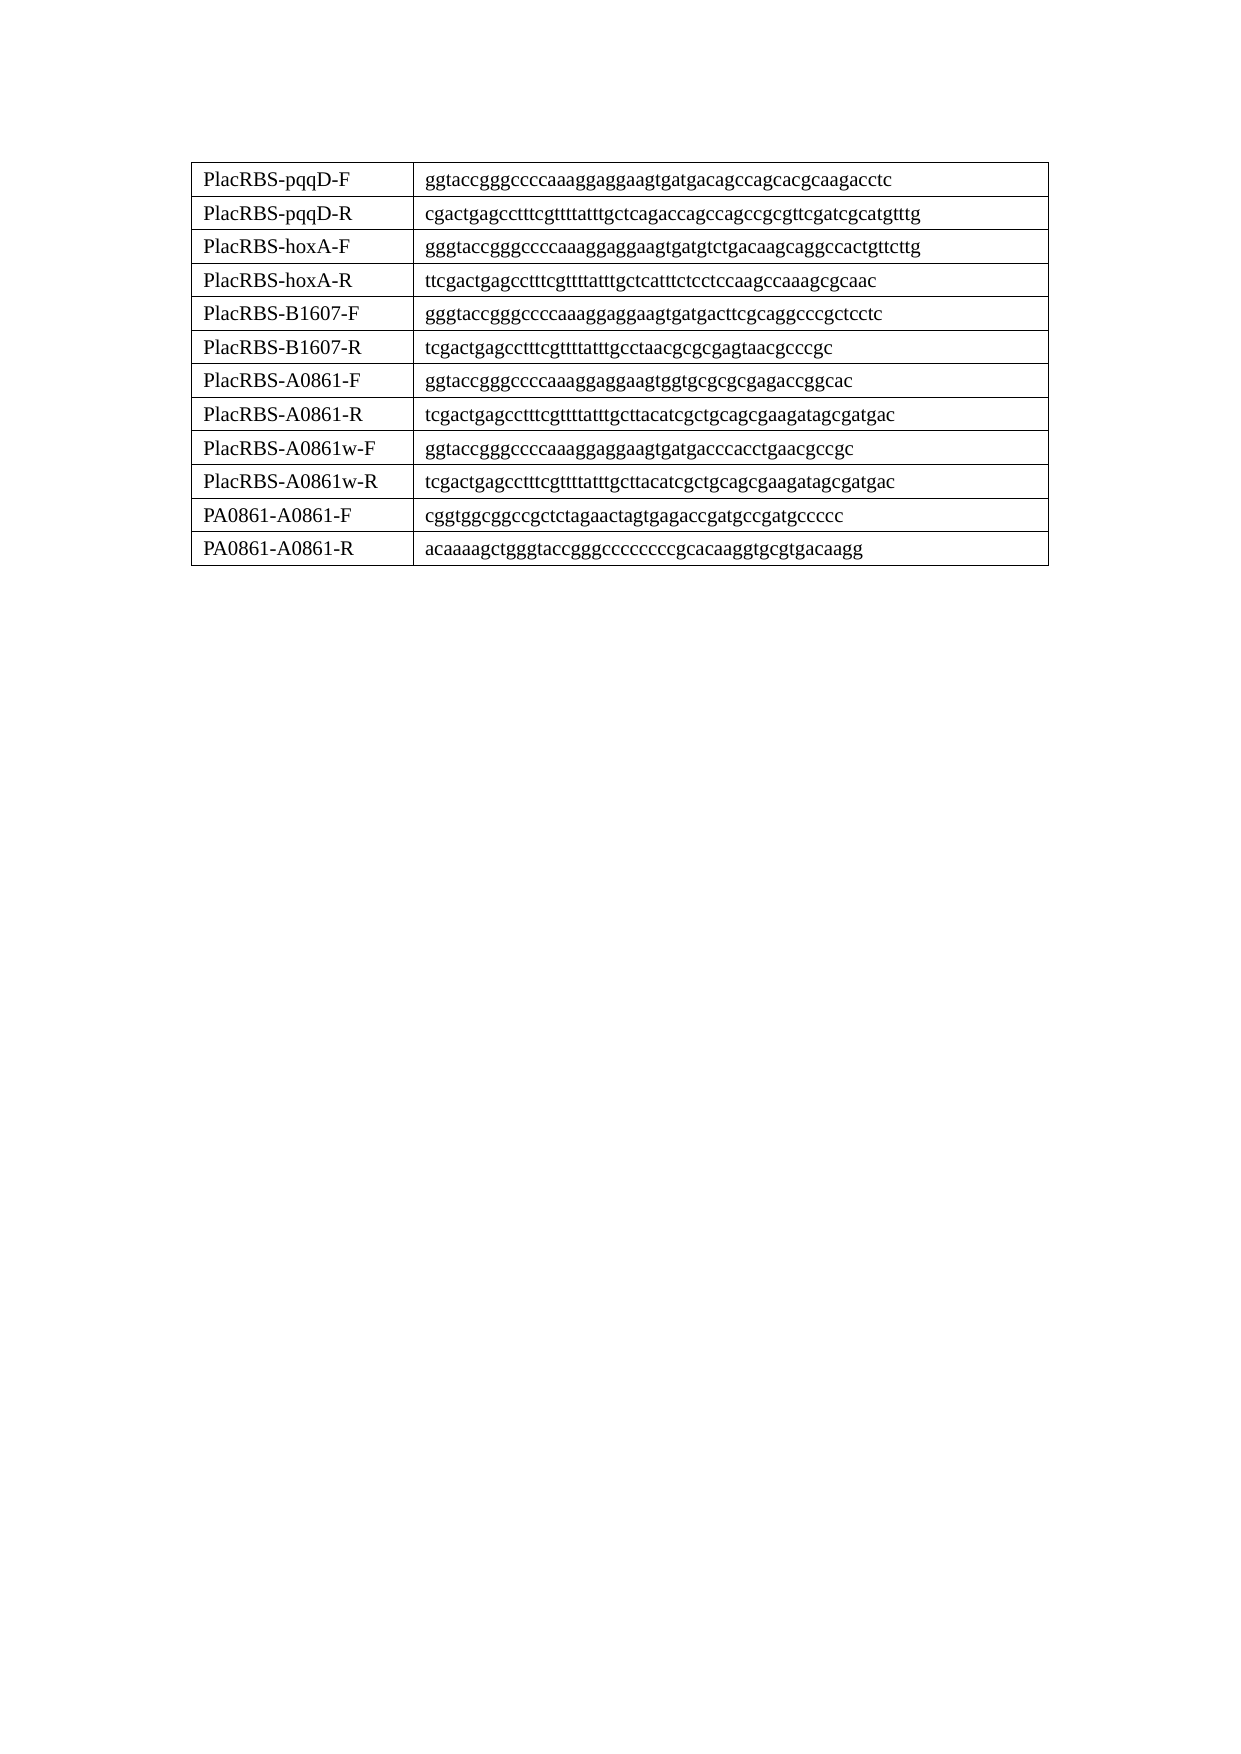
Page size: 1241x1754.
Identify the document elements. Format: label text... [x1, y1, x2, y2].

table_cell ggtaccgggccccaaaggaggaagtgatgacccacctgaacgccgc [414, 431, 1048, 464]
table_cell gggtaccgggccccaaaggaggaagtgatgacttcgcaggcccgctcctc [414, 297, 1048, 330]
table_cell PlacRBS-A0861-R [192, 398, 413, 430]
table_cell PlacRBS-A0861w-R [192, 465, 413, 497]
table_cell PlacRBS-pqqD-R [192, 197, 413, 229]
table_cell cgactgagcctttcgttttatttgctcagaccagccagccgcgttcgatcgcatgtttg [414, 197, 1048, 229]
table_cell PA0861-A0861-R [192, 532, 413, 564]
table_cell tcgactgagcctttcgttttatttgcttacatcgctgcagcgaagatagcgatgac [414, 465, 1048, 497]
table_cell PlacRBS-hoxA-F [192, 230, 413, 263]
table_cell gggtaccgggccccaaaggaggaagtgatgtctgacaagcaggccactgttcttg [414, 230, 1048, 263]
table_cell PlacRBS-A0861w-F [192, 431, 413, 464]
table_cell ttcgactgagcctttcgttttatttgctcatttctcctccaagccaaagcgcaac [414, 264, 1048, 296]
table_cell PlacRBS-hoxA-R [192, 264, 413, 296]
table_cell ggtaccgggccccaaaggaggaagtgatgacagccagcacgcaagacctc [414, 163, 1048, 196]
table_cell ggtaccgggccccaaaggaggaagtggtgcgcgcgagaccggcac [414, 364, 1048, 397]
table_cell PlacRBS-B1607-R [192, 331, 413, 363]
table_cell tcgactgagcctttcgttttatttgcctaacgcgcgagtaacgcccgc [414, 331, 1048, 363]
table_cell acaaaagctgggtaccgggccccccccgcacaaggtgcgtgacaagg [414, 532, 1048, 564]
table_cell tcgactgagcctttcgttttatttgcttacatcgctgcagcgaagatagcgatgac [414, 398, 1048, 430]
table_cell PlacRBS-A0861-F [192, 364, 413, 397]
table_cell PlacRBS-B1607-F [192, 297, 413, 330]
table_cell PA0861-A0861-F [192, 499, 413, 531]
table_cell cggtggcggccgctctagaactagtgagaccgatgccgatgccccc [414, 499, 1048, 531]
table_cell PlacRBS-pqqD-F [192, 163, 413, 196]
